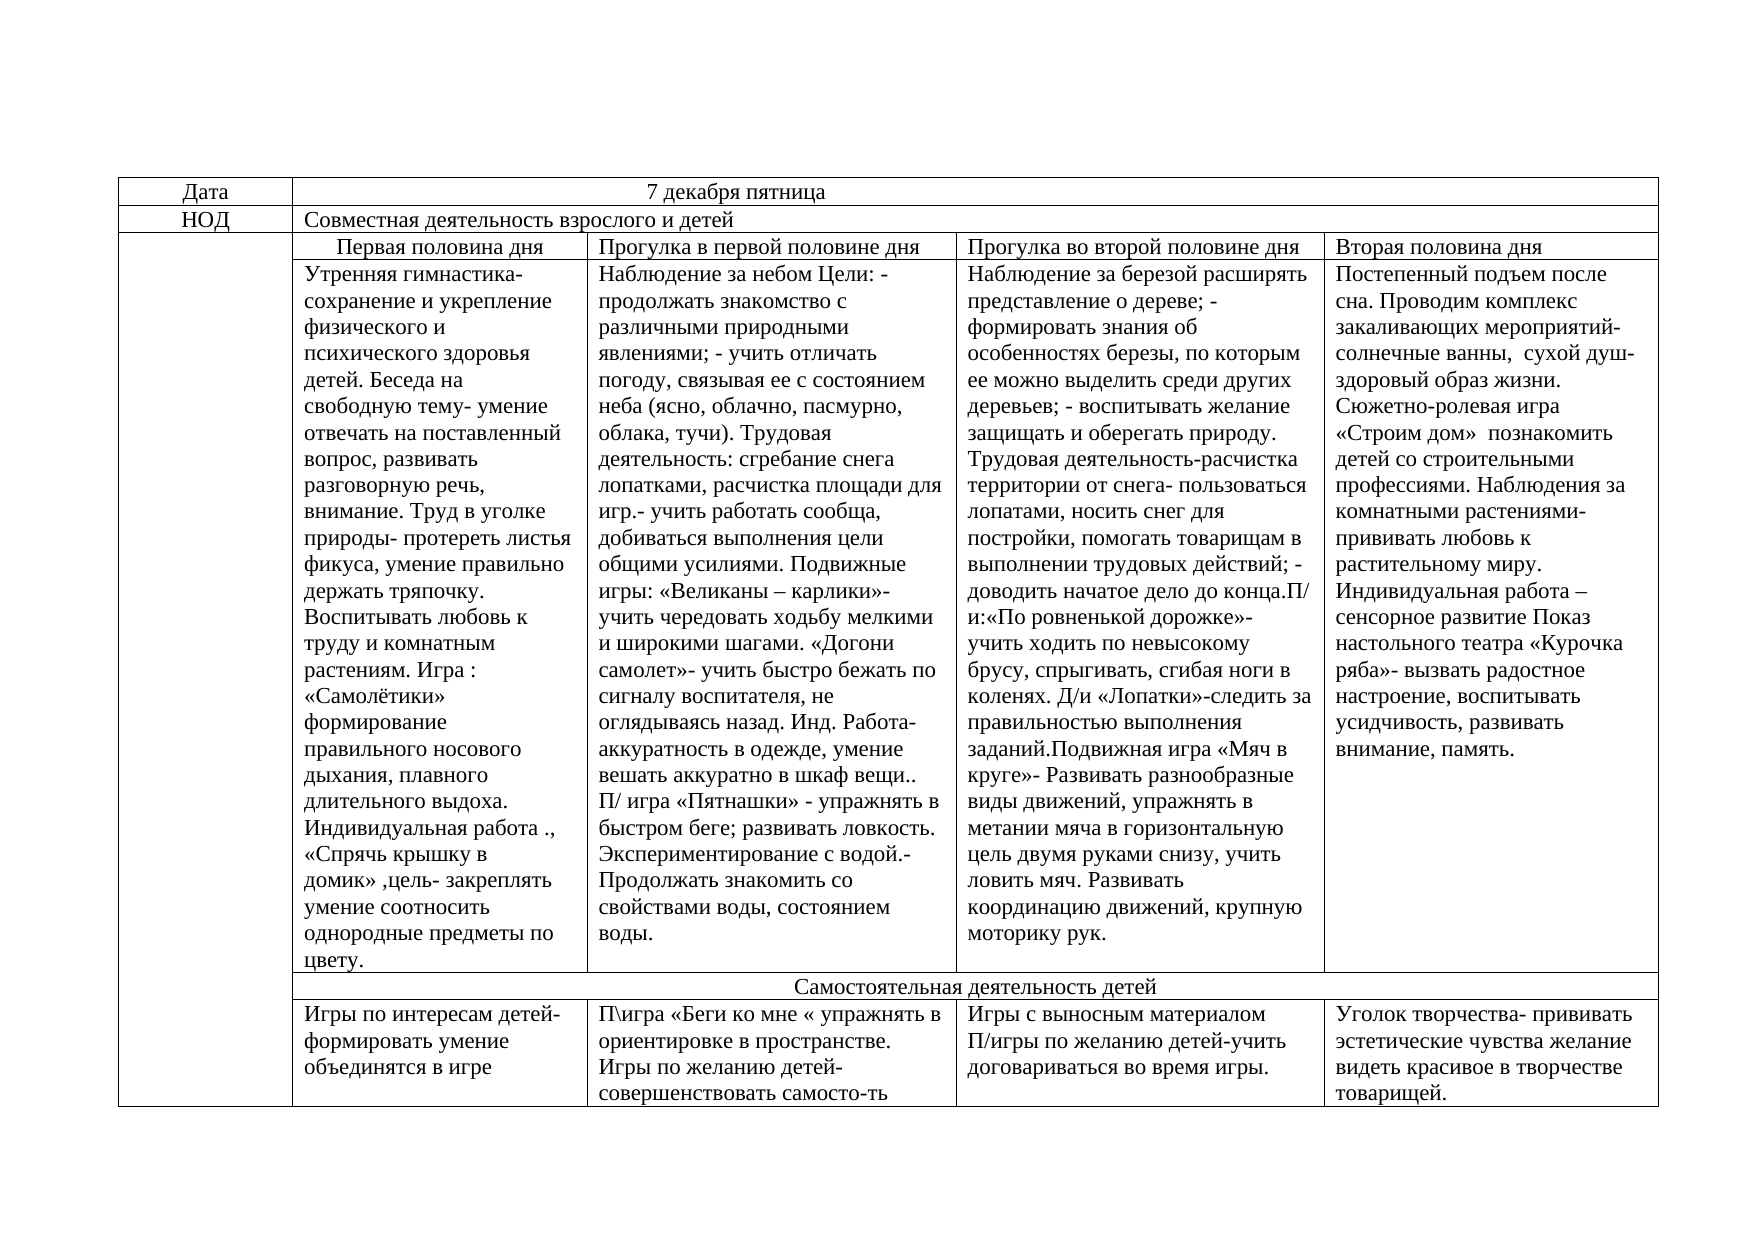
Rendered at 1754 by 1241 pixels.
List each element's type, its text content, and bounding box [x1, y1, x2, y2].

table_cell Самостоятельная деятельность детей [293, 973, 1658, 999]
table_cell Первая половина дня [293, 233, 587, 259]
table_cell [119, 233, 292, 1106]
table_header Дата [119, 178, 292, 204]
table_cell Прогулка в первой половине дня [588, 233, 956, 259]
table_cell П\игра «Беги ко мне « упражнять в ориентировке в пространстве. Игры по желанию детей- совершенствовать самосто-ть [588, 1000, 956, 1106]
table_cell Утренняя гимнастика- сохранение и укрепление физического и психического здоровья детей. Беседа на свободную тему- умение отвечать на поставленный вопрос, развивать разговорную речь, внимание. Труд в уголке природы- протереть листья фикуса, умение правильно держать тряпочку. Воспитывать любовь к труду и комнатным растениям. Игра : «Самолётики» формирование правильного носового дыхания, плавного длительного выдоха. Индивидуальная работа ., «Спрячь крышку в домик» ,цель- закреплять умение соотносить однородные предметы по цвету. [293, 260, 587, 972]
table_cell Уголок творчества- прививать эстетические чувства желание видеть красивое в творчестве товарищей. [1325, 1000, 1658, 1106]
table_cell Постепенный подъем после сна. Проводим комплекс закаливающих мероприятий- солнечные ванны, сухой душ- здоровый образ жизни. Сюжетно-ролевая игра «Строим дом» познакомить детей со строительными профессиями. Наблюдения за комнатными растениями- прививать любовь к растительному миру. Индивидуальная работа – сенсорное развитие Показ настольного театра «Курочка ряба»- вызвать радостное настроение, воспитывать усидчивость, развивать внимание, память. [1325, 260, 1658, 972]
table_cell Прогулка во второй половине дня [957, 233, 1324, 259]
table_cell Совместная деятельность взрослого и детей [293, 206, 1658, 232]
table_cell Наблюдение за березой расширять представление о дереве; - формировать знания об особенностях березы, по которым ее можно выделить среди других деревьев; - воспитывать желание защищать и оберегать природу. Трудовая деятельность-расчистка территории от снега- пользоваться лопатами, носить снег для постройки, помогать товарищам в выполнении трудовых действий; - доводить начатое дело до конца.П/ и:«По ровненькой дорожке»- учить ходить по невысокому брусу, спрыгивать, сгибая ноги в коленях. Д/и «Лопатки»-следить за правильностью выполнения заданий.Подвижная игра «Мяч в круге»- Развивать разнообразные виды движений, упражнять в метании мяча в горизонтальную цель двумя руками снизу, учить ловить мяч. Развивать координацию движений, крупную моторику рук. [957, 260, 1324, 972]
table_header 7 декабря пятница [293, 178, 1658, 204]
table_cell НОД [119, 206, 292, 232]
table_cell Игры с выносным материалом П/игры по желанию детей-учить договариваться во время игры. [957, 1000, 1324, 1106]
table_cell Вторая половина дня [1325, 233, 1658, 259]
table_cell Наблюдение за небом Цели: - продолжать знакомство с различными природными явлениями; - учить отличать погоду, связывая ее с состоянием неба (ясно, облачно, пасмурно, облака, тучи). Трудовая деятельность: сгребание снега лопатками, расчистка площади для игр.- учить работать сообща, добиваться выполнения цели общими усилиями. Подвижные игры: «Великаны – карлики»- учить чередовать ходьбу мелкими и широкими шагами. «Догони самолет»- учить быстро бежать по сигналу воспитателя, не оглядываясь назад. Инд. Работа- аккуратность в одежде, умение вешать аккуратно в шкаф вещи.. П/ игра «Пятнашки» - упражнять в быстром беге; развивать ловкость. Экспериментирование с водой.-Продолжать знакомить со свойствами воды, состоянием воды. [588, 260, 956, 972]
table_cell Игры по интересам детей- формировать умение объединятся в игре [293, 1000, 587, 1106]
